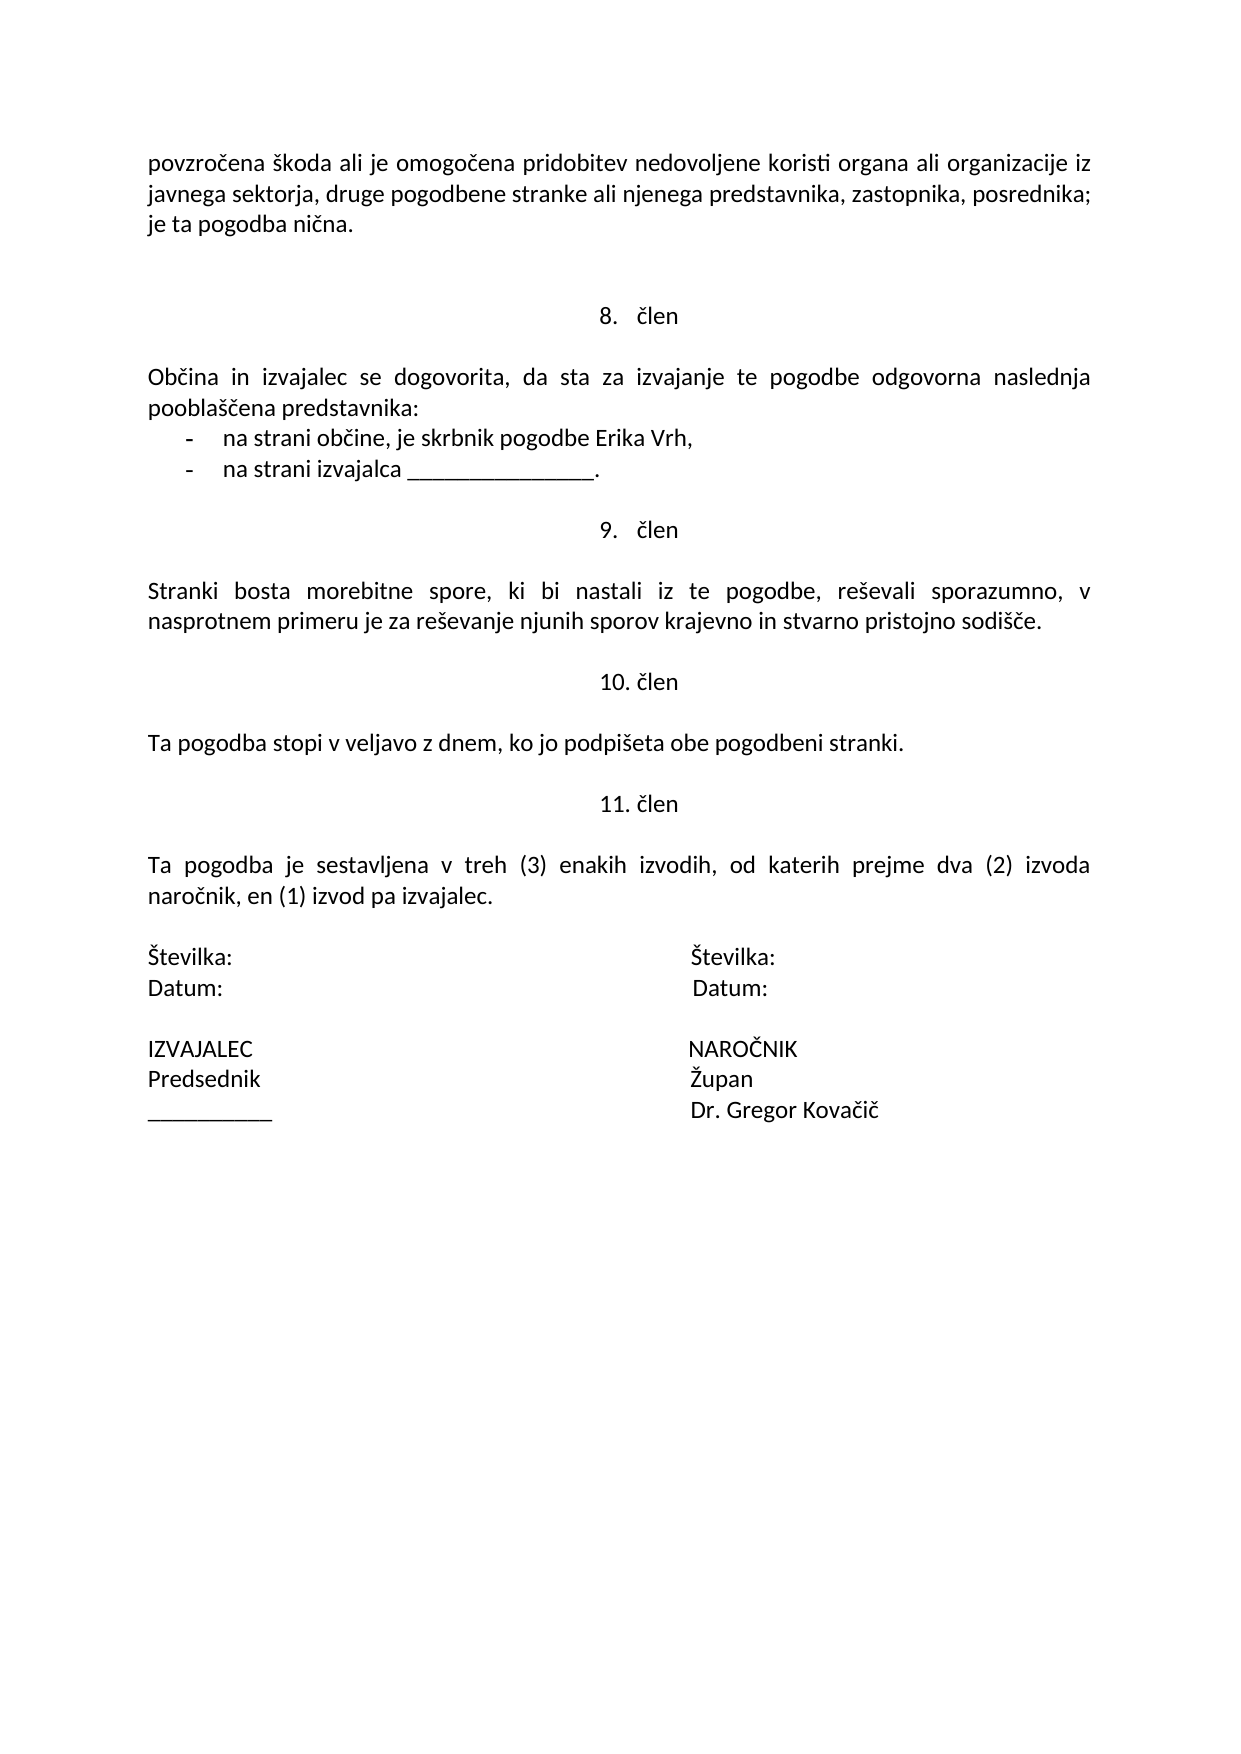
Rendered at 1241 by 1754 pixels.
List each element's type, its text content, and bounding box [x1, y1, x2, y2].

text __________ Dr. Gregor Kovačič [148, 1094, 1093, 1124]
text IZVAJALEC NAROČNIK [148, 1033, 1093, 1063]
text Ta pogodba je sestavljena v treh (3) enakih izvodih, od katerih prejme dva (2) izvoda naročnik, en (1) izvod pa izvajalec. [148, 849, 1093, 911]
list člen [185, 666, 1093, 697]
list člen [185, 788, 1093, 819]
list člen [185, 514, 1093, 544]
text Ta pogodba stopi v veljavo z dnem, ko jo podpišeta obe pogodbeni stranki. [148, 727, 1093, 758]
text Stranki bosta morebitne spore, ki bi nastali iz te pogodbe, reševali sporazumno, v nasprotnem primeru je za reševanje njunih sporov krajevno in stvarno pristojno sodišče. [148, 575, 1093, 636]
list na strani občine, je skrbnik pogodbe Erika Vrh, [185, 422, 1093, 453]
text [148, 148, 1093, 239]
text Občina in izvajalec se dogovorita, da sta za izvajanje te pogodbe odgovorna naslednja pooblaščena predstavnika: [148, 361, 1093, 422]
list na strani izvajalca _______________. [185, 453, 1093, 483]
text Datum: Datum: [148, 972, 1093, 1002]
list člen [185, 300, 1093, 331]
text Predsednik Župan [148, 1063, 1093, 1094]
text Številka: Številka: [148, 941, 1093, 972]
